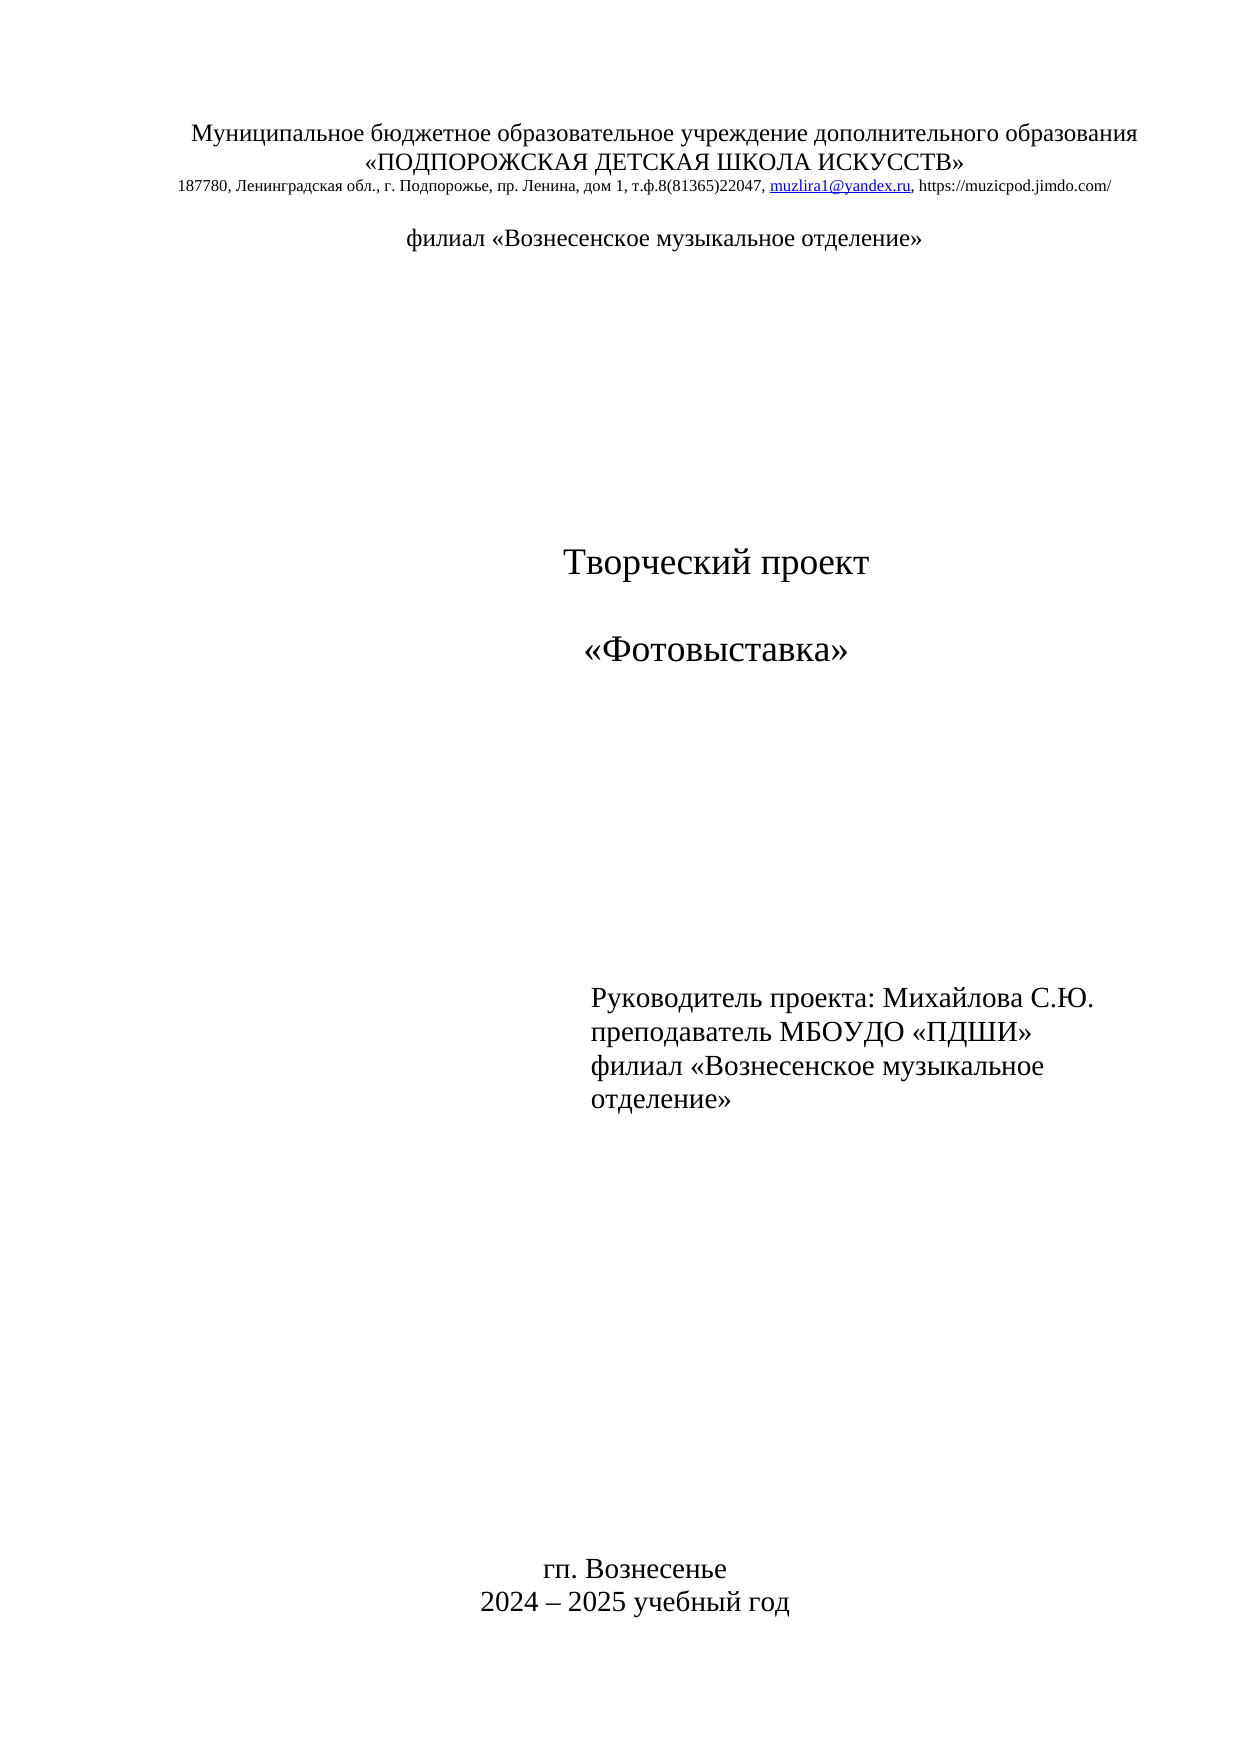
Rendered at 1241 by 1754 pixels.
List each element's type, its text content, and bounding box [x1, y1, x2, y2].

text «Фотовыставка» [266, 626, 1093, 669]
text 187780, Ленинградская обл., г. Подпорожье, пр. Ленина, дом 1, т.ф.8(81365)22047, muzlira1@yandex.ru, https://muzicpod.jimdo.com/ [177, 176, 1152, 195]
text филиал «Вознесенское музыкальное отделение» [177, 223, 1152, 252]
text Творческий проект [266, 540, 1093, 583]
text «ПОДПОРОЖСКАЯ ДЕТСКАЯ ШКОЛА ИСКУССТВ» [177, 147, 1152, 176]
text 2024 – 2025 учебный год [177, 1584, 1093, 1618]
text Руководитель проекта: Михайлова С.Ю. преподаватель МБОУДО «ПДШИ» филиал «Вознесенское музыкальное отделение» [591, 981, 1137, 1115]
text Муниципальное бюджетное образовательное учреждение дополнительного образования [177, 118, 1152, 147]
text гп. Вознесенье [177, 1551, 1093, 1584]
